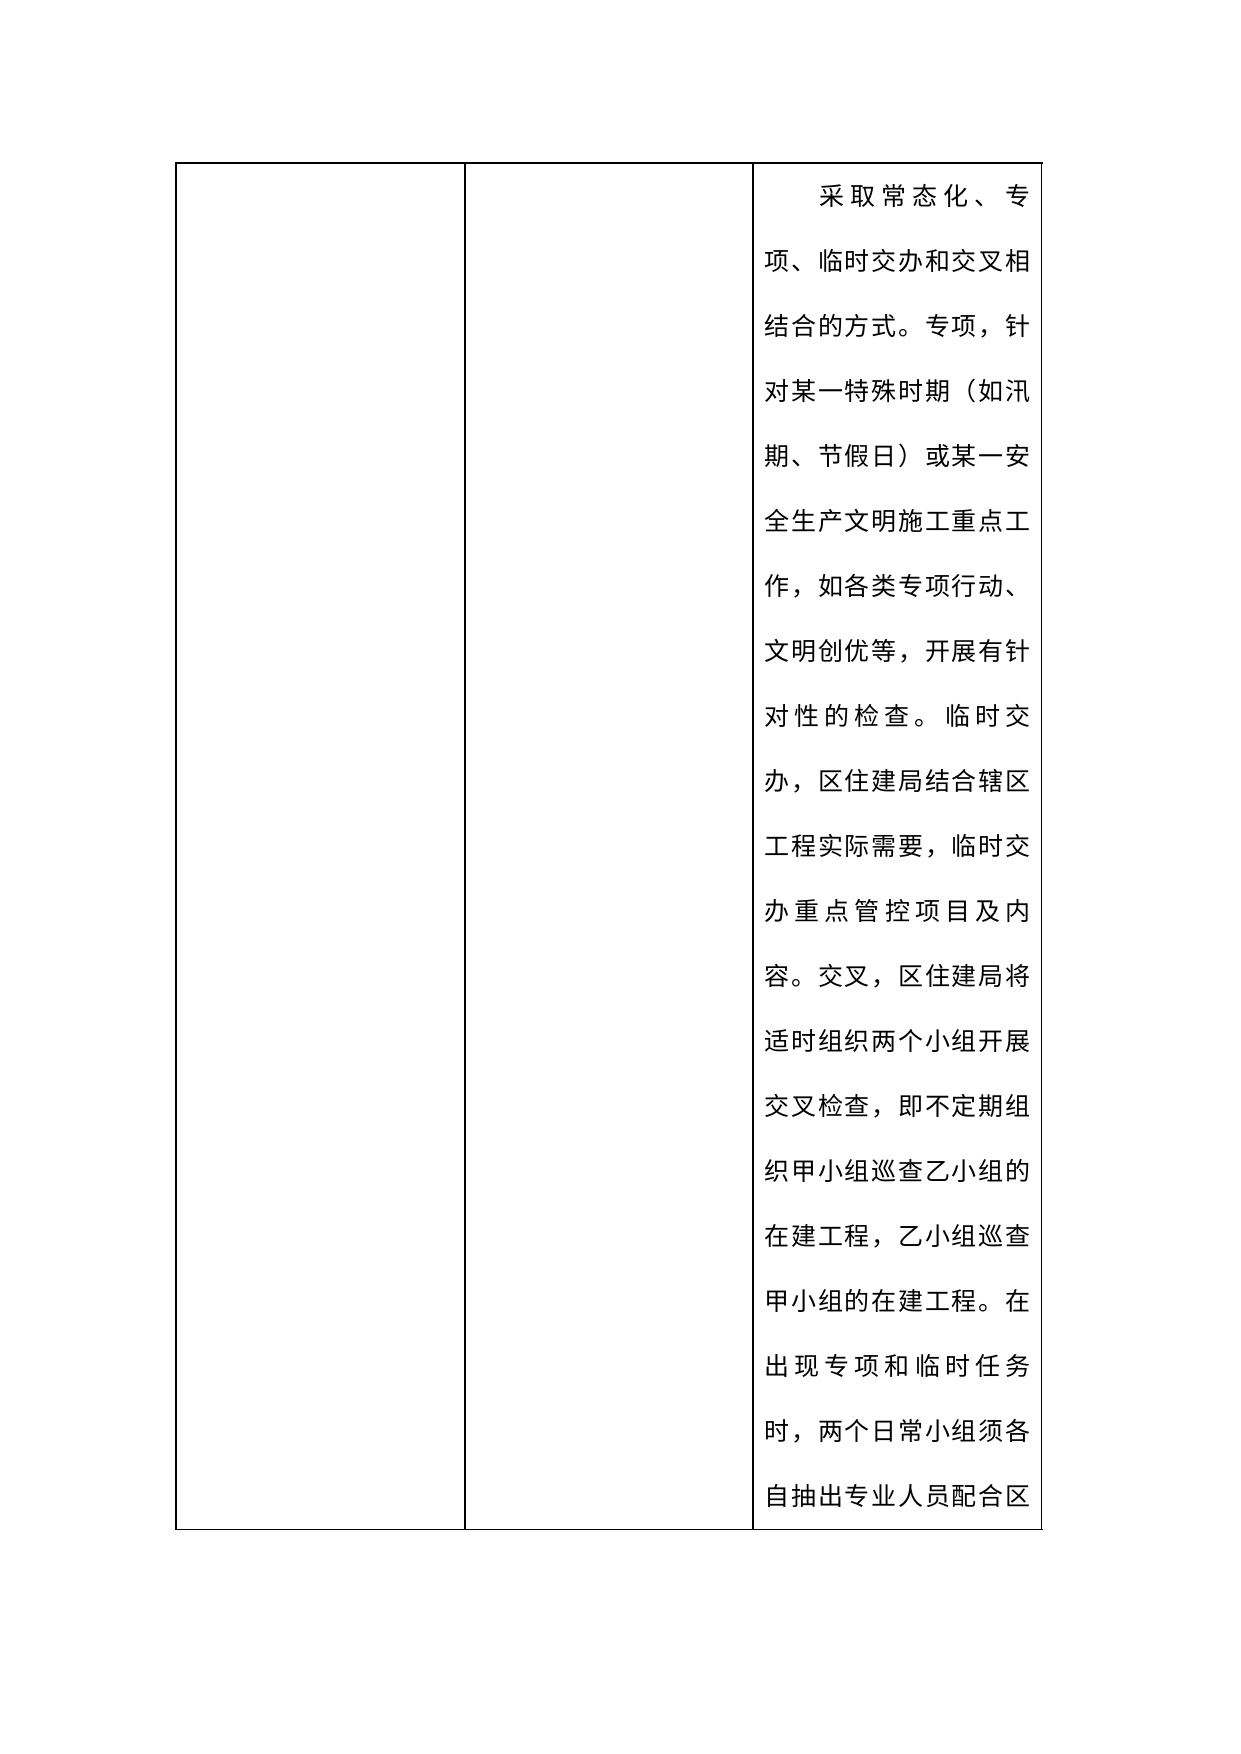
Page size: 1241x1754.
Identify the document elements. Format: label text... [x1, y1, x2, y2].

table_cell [754, 164, 1041, 1528]
table_cell 4 [177, 164, 464, 1528]
table_cell [466, 164, 752, 1528]
